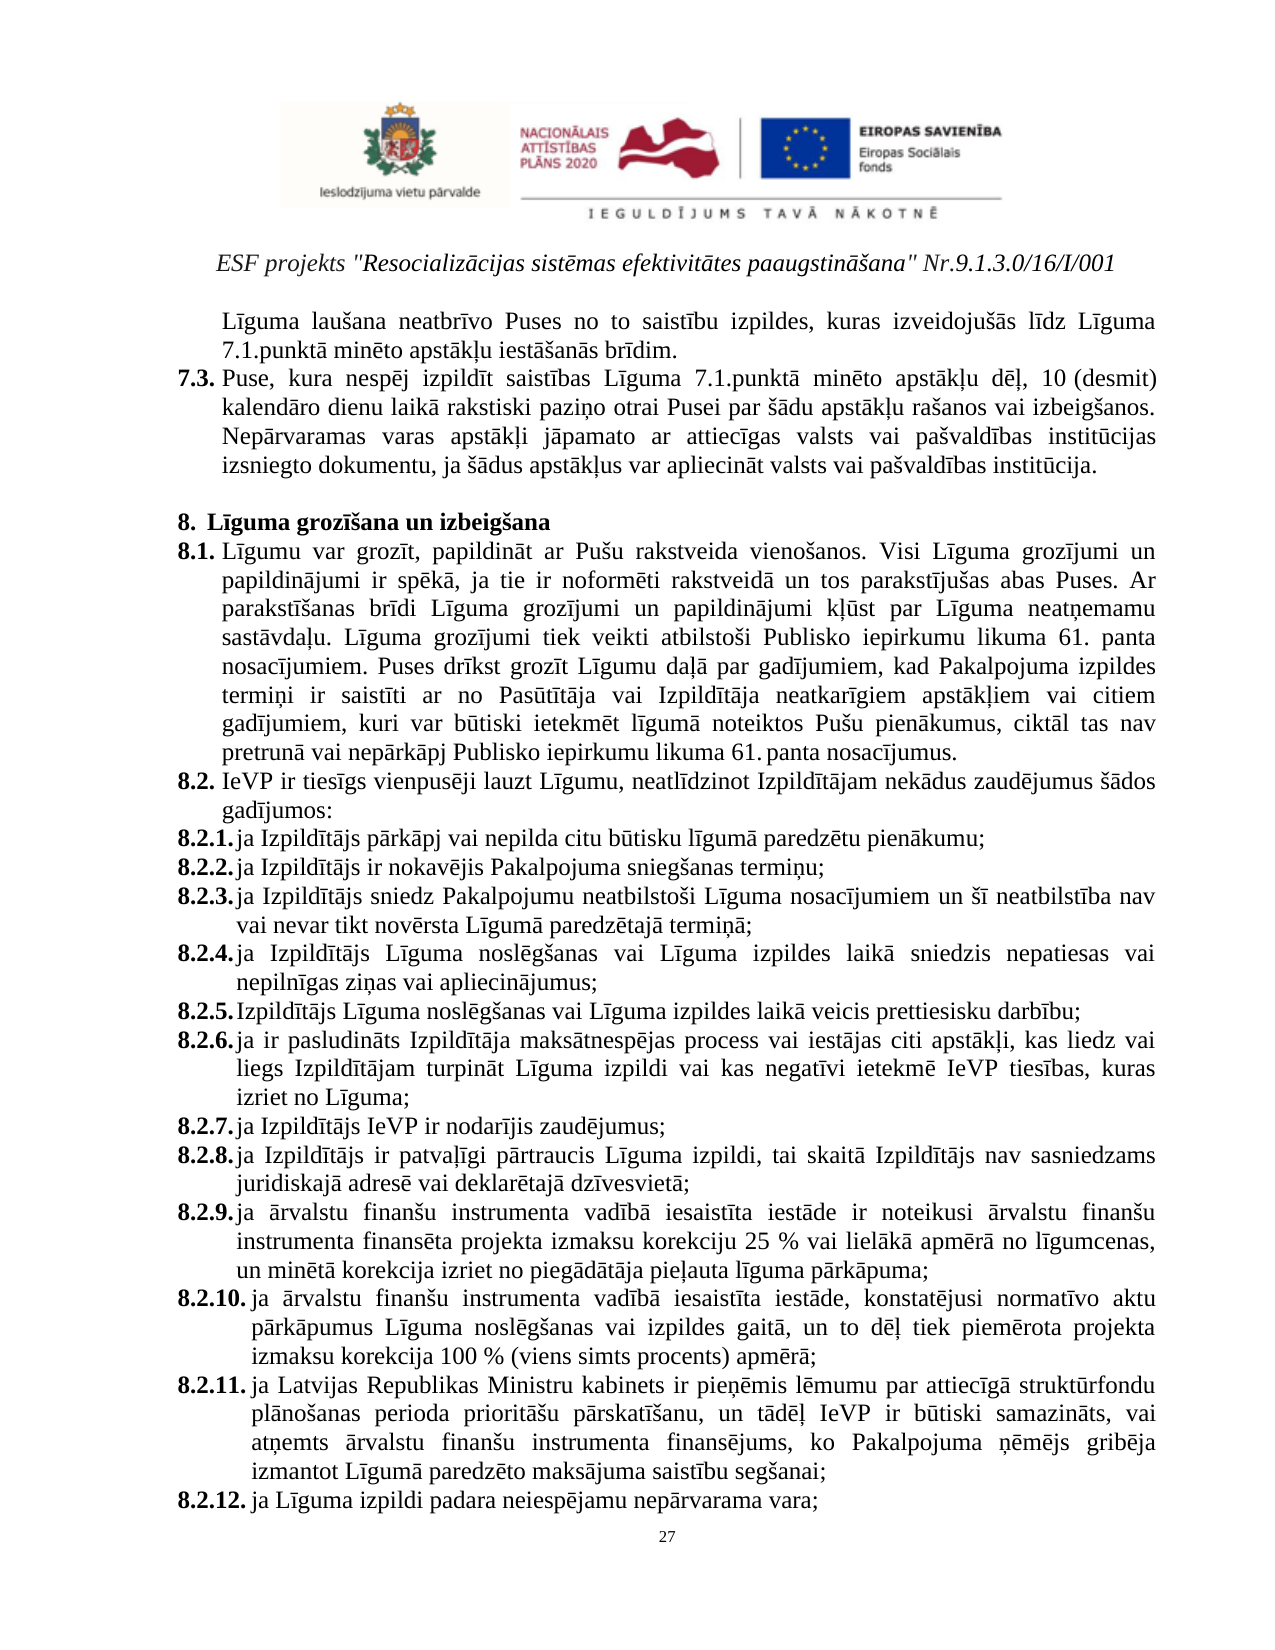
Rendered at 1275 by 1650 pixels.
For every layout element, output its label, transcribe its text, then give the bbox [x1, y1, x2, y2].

list ja Līguma izpildi padara neiespējamu nepārvarama vara; [177, 1485, 1157, 1513]
list ja Izpildītājs pārkāpj vai nepilda citu būtisku līgumā paredzētu pienākumu; [177, 823, 1157, 852]
list Līgumu var grozīt, papildināt ar Pušu rakstveida vienošanos. Visi Līguma grozījumi un papildinājumi ir spēkā, ja tie ir noformēti rakstveidā un tos parakstījušas abas Puses. Ar parakstīšanas brīdi Līguma grozījumi un papildinājumi kļūst par Līguma neatņemamu sastāvdaļu. Līguma grozījumi tiek veikti atbilstoši Publisko iepirkumu likuma 61. panta nosacījumiem. Puses drīkst grozīt Līgumu daļā par gadījumiem, kad Pakalpojuma izpildes termiņi ir saistīti ar no Pasūtītāja vai Izpildītāja neatkarīgiem apstākļiem vai citiem gadījumiem, kuri var būtiski ietekmēt līgumā noteiktos Pušu pienākumus, ciktāl tas nav pretrunā vai nepārkāpj Publisko iepirkumu likuma 61. panta nosacījumus. [177, 536, 1157, 766]
list ja Izpildītājs sniedz Pakalpojumu neatbilstoši Līguma nosacījumiem un šī neatbilstība nav vai nevar tikt novērsta Līgumā paredzētajā termiņā; [177, 881, 1157, 938]
list IeVP ir tiesīgs vienpusēji lauzt Līgumu, neatlīdzinot Izpildītājam nekādus zaudējumus šādos gadījumos: [177, 766, 1157, 823]
list ja Izpildītājs IeVP ir nodarījis zaudējumus; [177, 1111, 1157, 1140]
list ja ir pasludināts Izpildītāja maksātnespējas process vai iestājas citi apstākļi, kas liedz vai liegs Izpildītājam turpināt Līguma izpildi vai kas negatīvi ietekmē IeVP tiesības, kuras izriet no Līguma; [177, 1025, 1157, 1111]
picture [280, 75, 1054, 249]
list Izpildītājs Līguma noslēgšanas vai Līguma izpildes laikā veicis prettiesisku darbību; [177, 996, 1157, 1025]
list ja ārvalstu finanšu instrumenta vadībā iesaistīta iestāde ir noteikusi ārvalstu finanšu instrumenta finansēta projekta izmaksu korekciju 25 % vai lielākā apmērā no līgumcenas, un minētā korekcija izriet no piegādātāja pieļauta līguma pārkāpuma; [177, 1197, 1157, 1283]
list ja Izpildītājs ir nokavējis Pakalpojuma sniegšanas termiņu; [177, 852, 1157, 881]
list ja ārvalstu finanšu instrumenta vadībā iesaistīta iestāde, konstatējusi normatīvo aktu pārkāpumus Līguma noslēgšanas vai izpildes gaitā, un to dēļ tiek piemērota projekta izmaksu korekcija 100 % (viens simts procents) apmērā; [177, 1283, 1157, 1370]
list ja Latvijas Republikas Ministru kabinets ir pieņēmis lēmumu par attiecīgā struktūrfondu plānošanas perioda prioritāšu pārskatīšanu, un tādēļ IeVP ir būtiski samazināts, vai atņemts ārvalstu finanšu instrumenta finansējums, ko Pakalpojuma ņēmējs gribēja izmantot Līgumā paredzēto maksājuma saistību segšanai; [177, 1370, 1157, 1485]
list Puse, kura nespēj izpildīt saistības Līguma 7.1.punktā minēto apstākļu dēļ, 10 (desmit) kalendāro dienu laikā rakstiski paziņo otrai Pusei par šādu apstākļu rašanos vai izbeigšanos. Nepārvaramas varas apstākļi jāpamato ar attiecīgas valsts vai pašvaldības institūcijas izsniegto dokumentu, ja šādus apstākļus var apliecināt valsts vai pašvaldības institūcija. [177, 363, 1157, 478]
list ja Izpildītājs ir patvaļīgi pārtraucis Līguma izpildi, tai skaitā Izpildītājs nav sasniedzams juridiskajā adresē vai deklarētajā dzīvesvietā; [177, 1140, 1157, 1197]
list ja Izpildītājs Līguma noslēgšanas vai Līguma izpildes laikā sniedzis nepatiesas vai nepilnīgas ziņas vai apliecinājumus; [177, 938, 1157, 996]
list Līguma grozīšana un izbeigšana [177, 507, 1157, 536]
